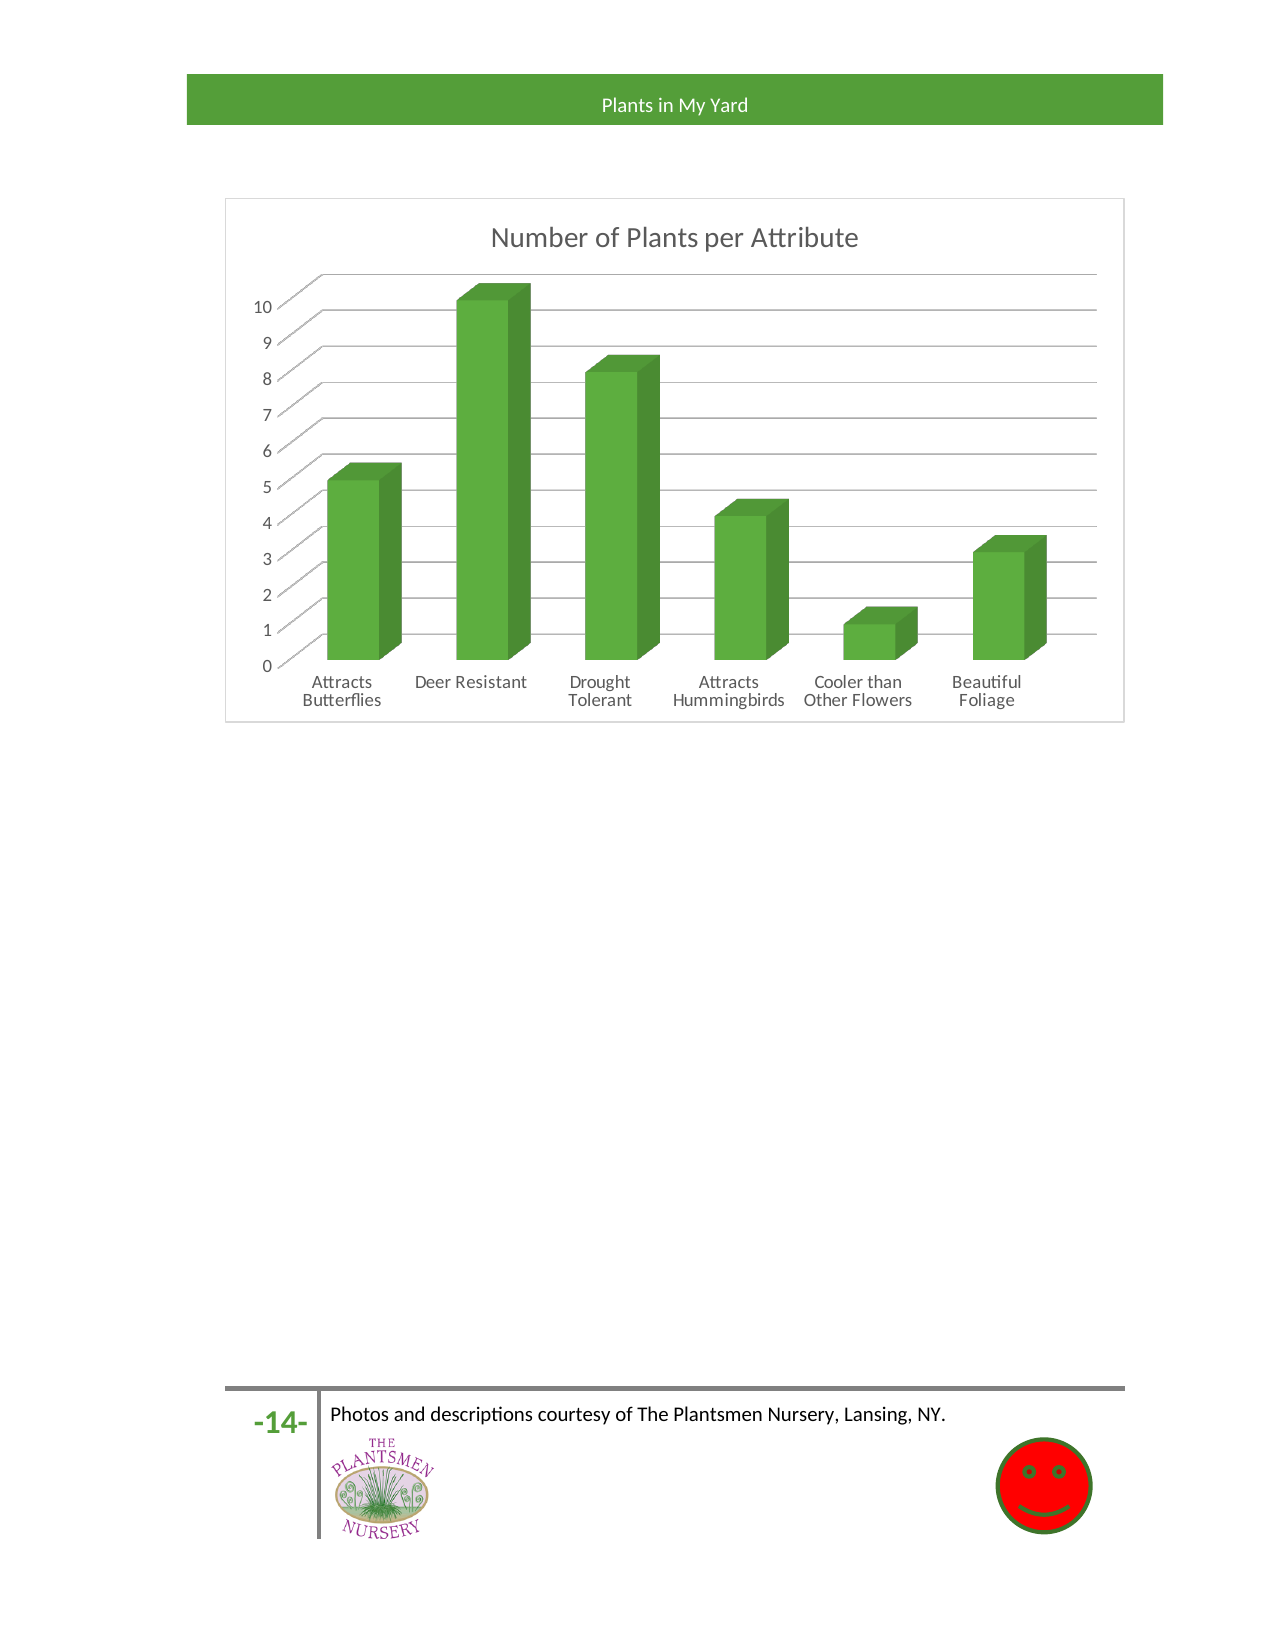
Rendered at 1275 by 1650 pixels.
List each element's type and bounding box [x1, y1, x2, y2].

picture [330, 1437, 435, 1540]
